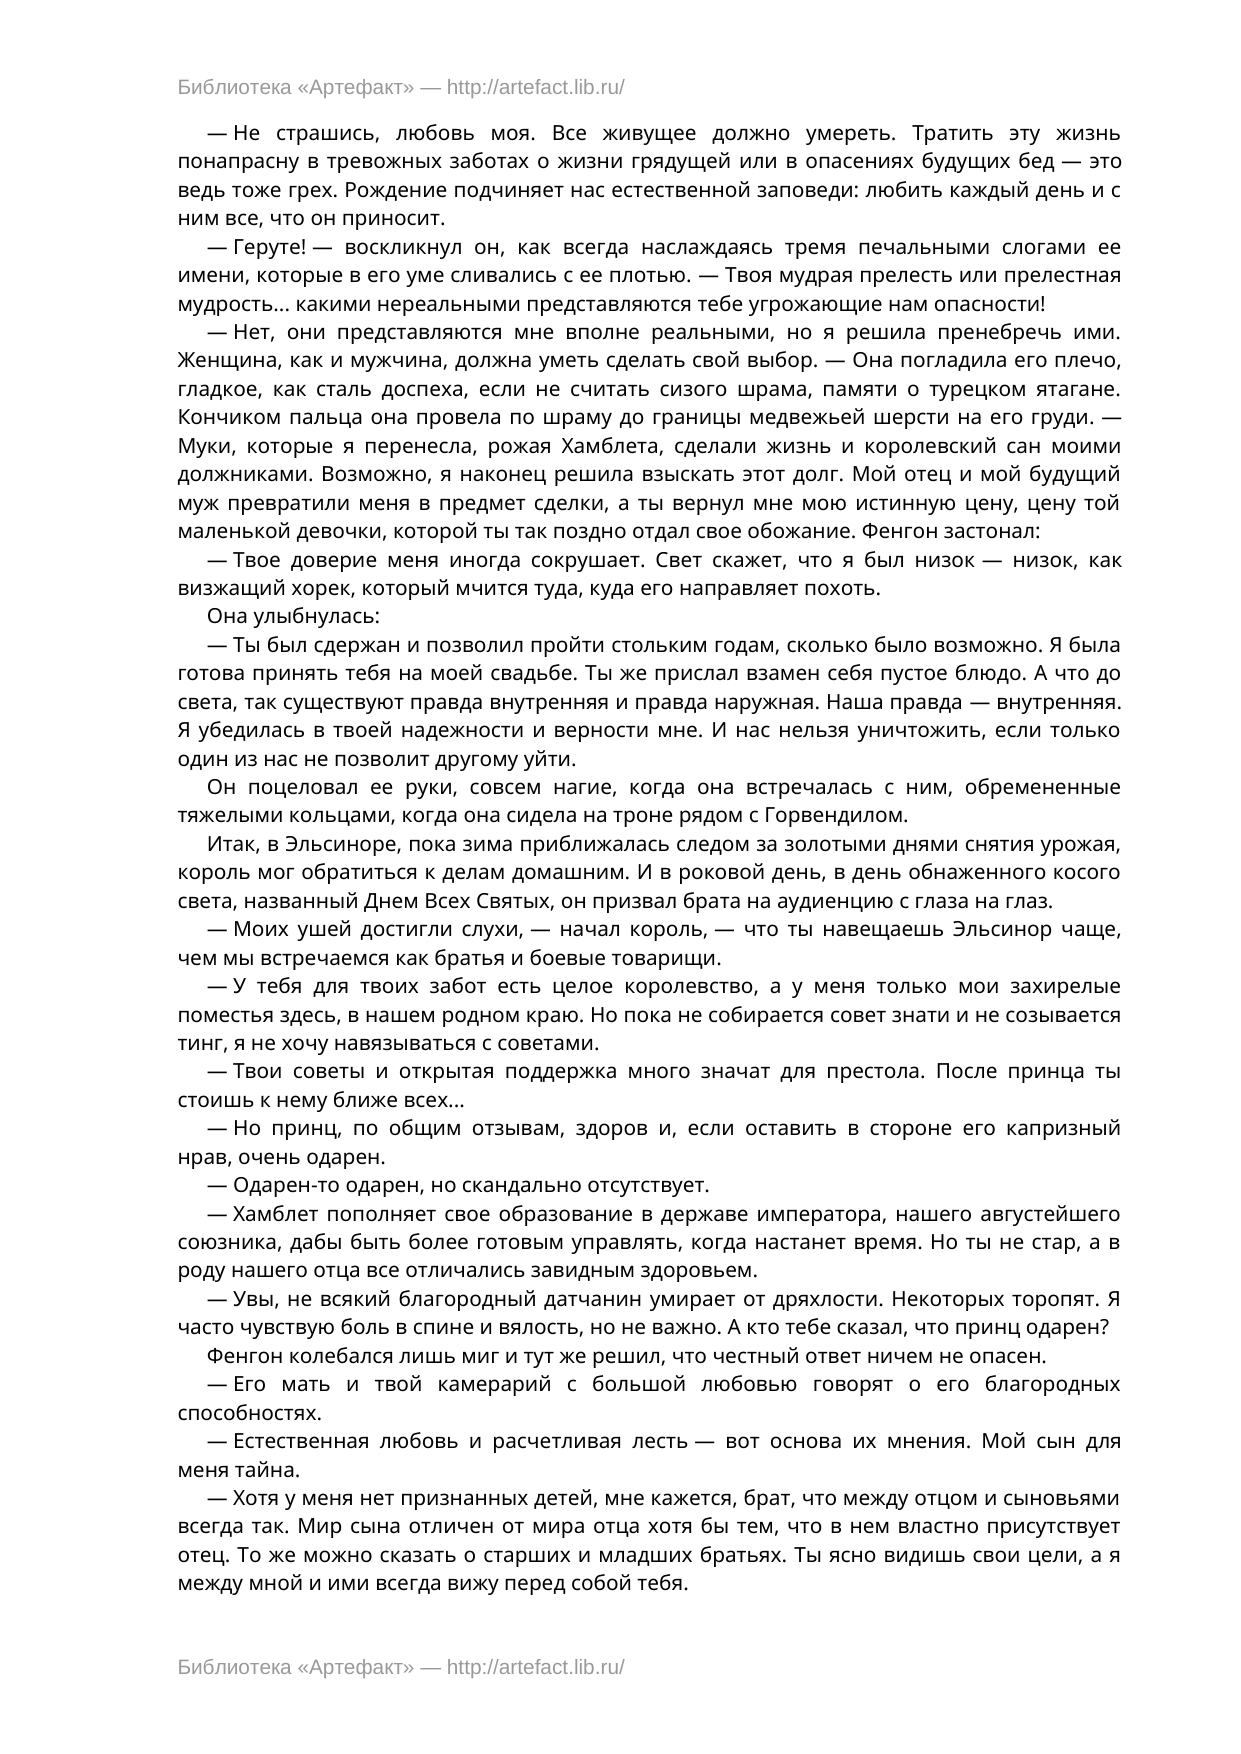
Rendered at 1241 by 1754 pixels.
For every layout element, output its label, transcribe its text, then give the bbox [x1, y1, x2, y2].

text Фенгон колебался лишь миг и тут же решил, что честный ответ ничем не опасен. [177, 1341, 1122, 1369]
text — Хотя у меня нет признанных детей, мне кажется, брат, что между отцом и сыновьями всегда так. Мир сына отличен от мира отца хотя бы тем, что в нем властно присутствует отец. То же можно сказать о старших и младших братьях. Ты ясно видишь свои цели, а я между мной и ими всегда вижу перед собой тебя. [177, 1483, 1122, 1597]
text — Одарен-то одарен, но скандально отсутствует. [177, 1170, 1122, 1199]
text — Не страшись, любовь моя. Все живущее должно умереть. Тратить эту жизнь понапрасну в тревожных заботах о жизни грядущей или в опасениях будущих бед — это ведь тоже грех. Рождение подчиняет нас естественной заповеди: любить каждый день и с ним все, что он приносит. [177, 118, 1122, 232]
text Итак, в Эльсиноре, пока зима приближалась следом за золотыми днями снятия урожая, король мог обратиться к делам домашним. И в роковой день, в день обнаженного косого света, названный Днем Всех Святых, он призвал брата на аудиенцию с глаза на глаз. [177, 829, 1122, 914]
text — У тебя для твоих забот есть целое королевство, а у меня только мои захирелые поместья здесь, в нашем родном краю. Но пока не собирается совет знати и не созывается тинг, я не хочу навязываться с советами. [177, 971, 1122, 1057]
text — Хамблет пополняет свое образование в державе императора, нашего августейшего союзника, дабы быть более готовым управлять, когда настанет время. Но ты не стар, а в роду нашего отца все отличались завидным здоровьем. [177, 1199, 1122, 1284]
text — Твои советы и открытая поддержка много значат для престола. После принца ты стоишь к нему ближе всех... [177, 1057, 1122, 1113]
text — Твое доверие меня иногда сокрушает. Свет скажет, что я был низок — низок, как визжащий хорек, который мчится туда, куда его направляет похоть. [177, 545, 1122, 602]
text — Увы, не всякий благородный датчанин умирает от дряхлости. Некоторых торопят. Я часто чувствую боль в спине и вялость, но не важно. А кто тебе сказал, что принц одарен? [177, 1284, 1122, 1341]
text — Моих ушей достигли слухи, — начал король, — что ты навещаешь Эльсинор чаще, чем мы встречаемся как братья и боевые товарищи. [177, 914, 1122, 971]
text — Естественная любовь и расчетливая лесть — вот основа их мнения. Мой сын для меня тайна. [177, 1426, 1122, 1483]
text — Ты был сдержан и позволил пройти стольким годам, сколько было возможно. Я была готова принять тебя на моей свадьбе. Ты же прислал взамен себя пустое блюдо. А что до света, так существуют правда внутренняя и правда наружная. Наша правда — внутренняя. Я убедилась в твоей надежности и верности мне. И нас нельзя уничтожить, если только один из нас не позволит другому уйти. [177, 630, 1122, 772]
text — Геруте! — воскликнул он, как всегда наслаждаясь тремя печальными слогами ее имени, которые в его уме сливались с ее плотью. — Твоя мудрая прелесть или прелестная мудрость... какими нереальными представляются тебе угрожающие нам опасности! [177, 232, 1122, 317]
text — Но принц, по общим отзывам, здоров и, если оставить в стороне его капризный нрав, очень одарен. [177, 1113, 1122, 1170]
text — Его мать и твой камерарий с большой любовью говорят о его благородных способностях. [177, 1369, 1122, 1426]
text — Нет, они представляются мне вполне реальными, но я решила пренебречь ими. Женщина, как и мужчина, должна уметь сделать свой выбор. — Она погладила его плечо, гладкое, как сталь доспеха, если не считать сизого шрама, памяти о турецком ятагане. Кончиком пальца она провела по шраму до границы медвежьей шерсти на его груди. — Муки, которые я перенесла, рожая Хамблета, сделали жизнь и королевский сан моими должниками. Возможно, я наконец решила взыскать этот долг. Мой отец и мой будущий муж превратили меня в предмет сделки, а ты вернул мне мою истинную цену, цену той маленькой девочки, которой ты так поздно отдал свое обожание. Фенгон застонал: [177, 317, 1122, 545]
text Она улыбнулась: [177, 602, 1122, 630]
text Он поцеловал ее руки, совсем нагие, когда она встречалась с ним, обремененные тяжелыми кольцами, когда она сидела на троне рядом с Горвендилом. [177, 772, 1122, 829]
